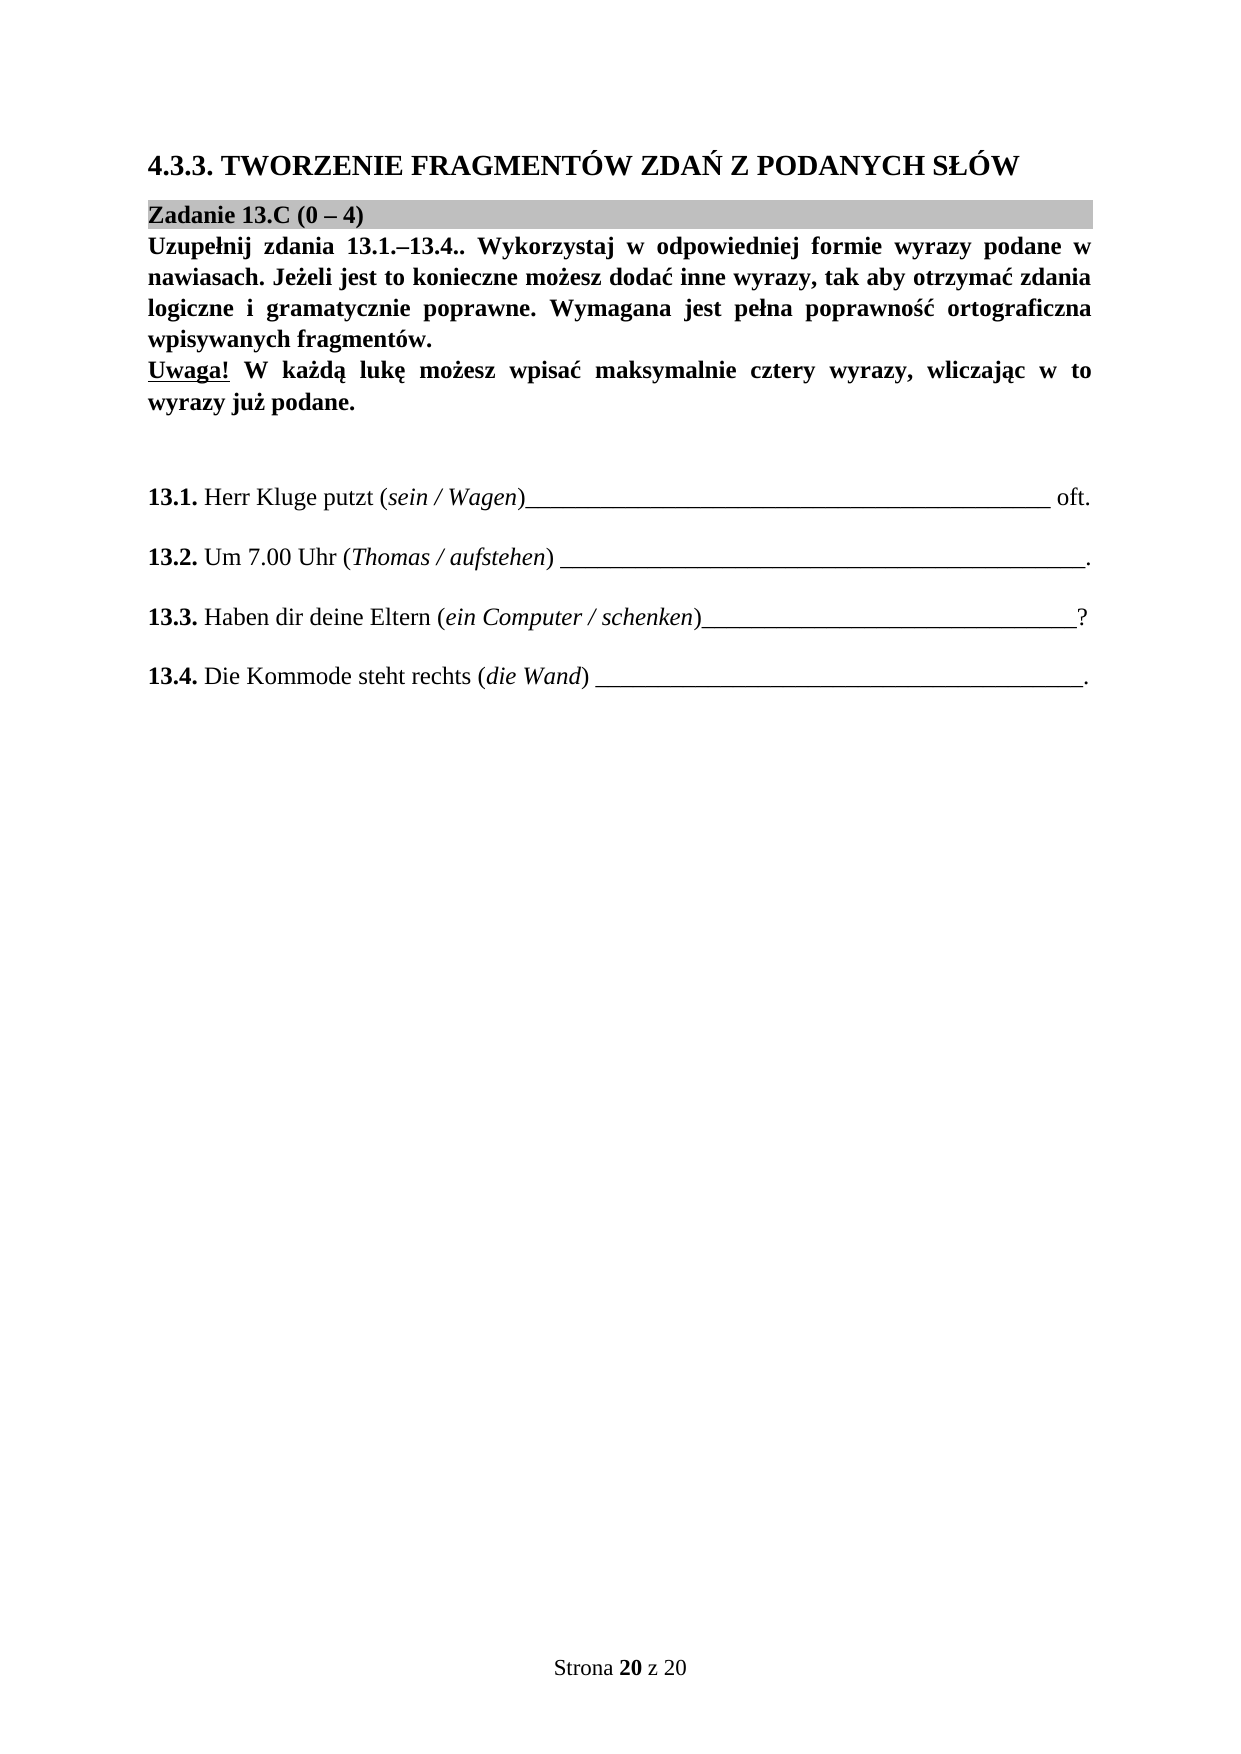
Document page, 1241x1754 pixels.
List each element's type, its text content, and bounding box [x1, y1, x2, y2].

text 13.3. Haben dir deine Eltern (ein Computer / schenken)______________________________? [148, 602, 1093, 630]
text 13.2. Um 7.00 Uhr (Thomas / aufstehen) __________________________________________. [148, 542, 1093, 571]
text Uzupełnij zdania 13.1.–13.4.. Wykorzystaj w odpowiedniej formie wyrazy podane w nawiasach. Jeżeli jest to konieczne możesz dodać inne wyrazy, tak aby otrzymać zdania logiczne i gramatycznie poprawne. Wymagana jest pełna poprawność ortograficzna wpisywanych fragmentów. [148, 231, 1093, 353]
text 4.3.3. Tworzenie fragmentów zdań z podanych słów [148, 148, 1093, 181]
text Uwaga! W każdą lukę możesz wpisać maksymalnie cztery wyrazy, wliczając w to wyrazy już podane. [148, 356, 1093, 415]
text 13.1. Herr Kluge putzt (sein / Wagen)__________________________________________ oft. [148, 482, 1093, 511]
text Zadanie 13.C (0 – 4) [148, 200, 1093, 229]
text 13.4. Die Kommode steht rechts (die Wand) _______________________________________. [148, 661, 1093, 690]
